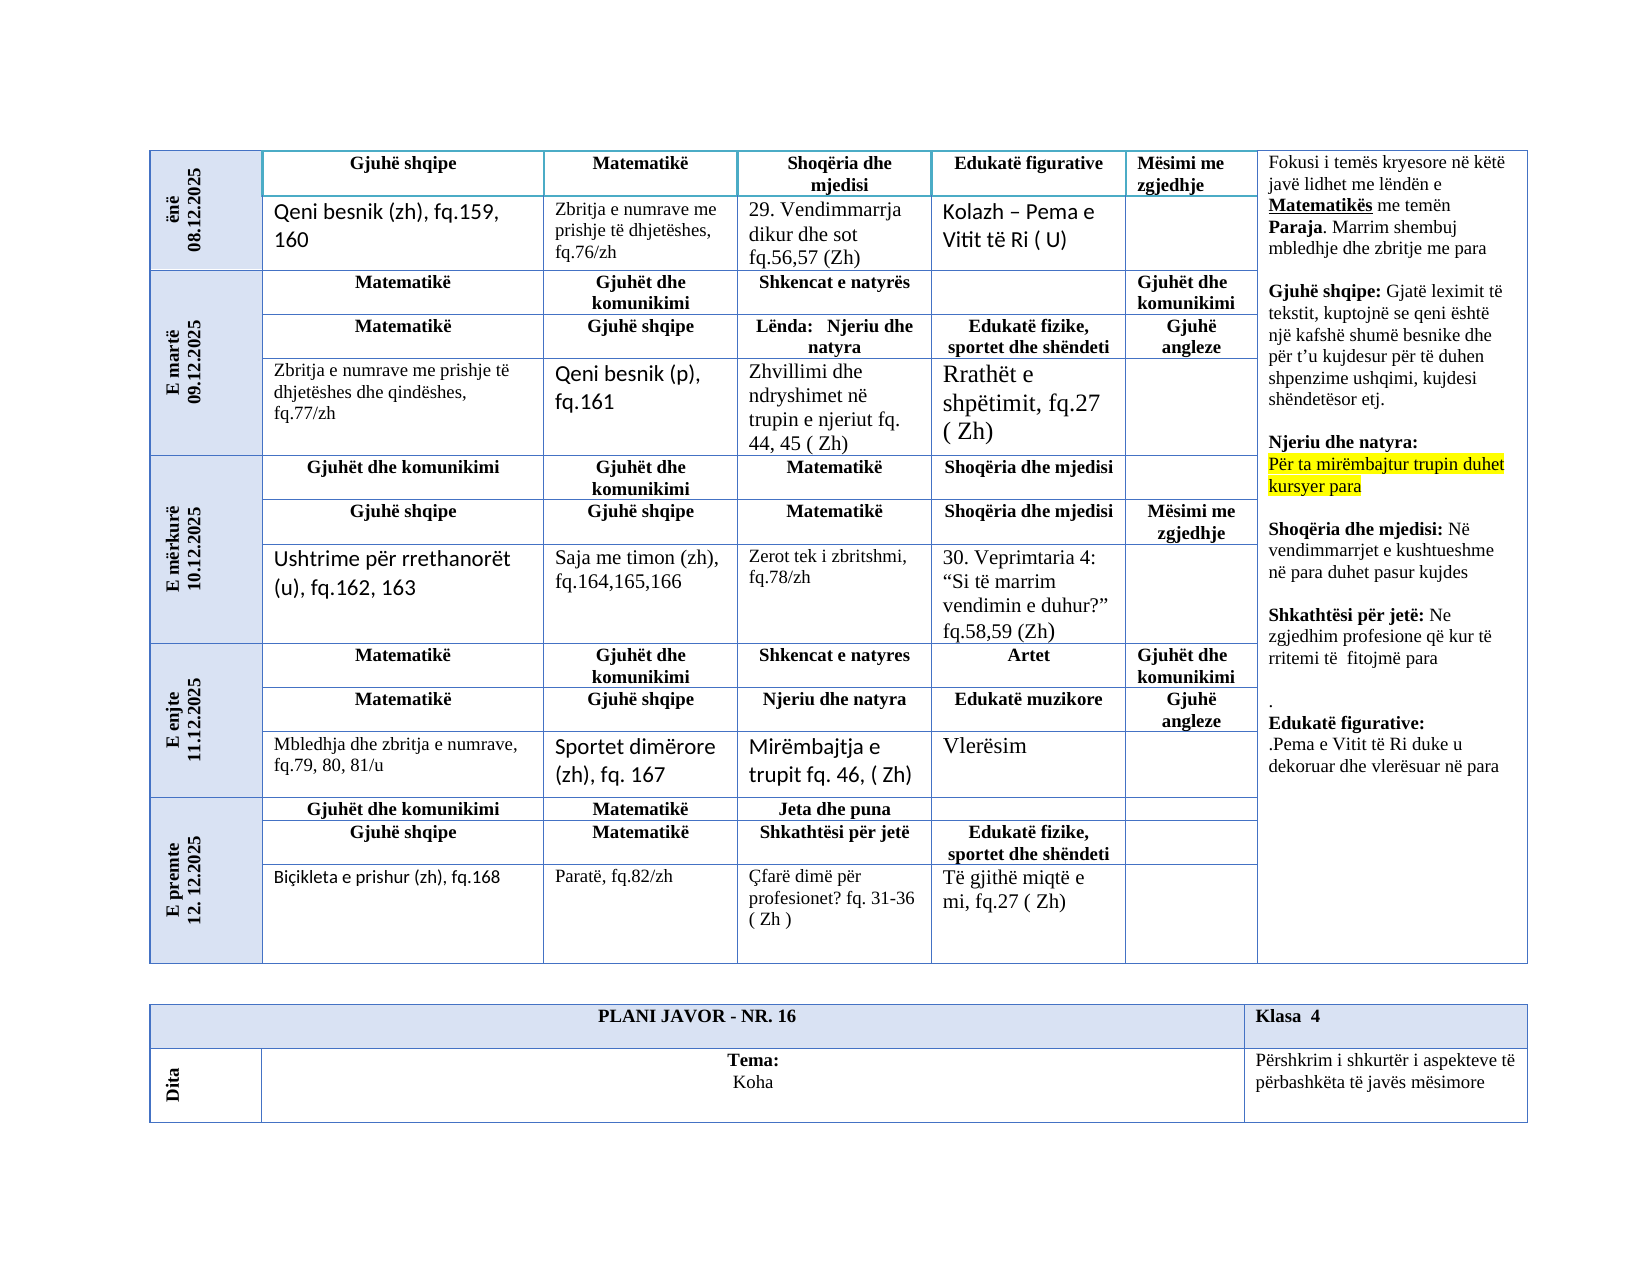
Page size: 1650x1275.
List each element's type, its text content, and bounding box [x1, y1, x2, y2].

table_cell Edukatë figurative [933, 152, 1125, 195]
table_cell E mërkurë 10.12.2025 [151, 456, 262, 643]
table_cell Gjuhë shqipe [544, 315, 737, 358]
table_cell Gjuhët dhe komunikimi [544, 644, 737, 687]
table_cell Edukatë fizike, sportet dhe shëndeti [932, 821, 1125, 864]
table_cell Kolazh – Pema e Vitit të Ri ( U) [932, 197, 1125, 269]
table_cell Mbledhja dhe zbritja e numrave, fq.79, 80, 81/u [263, 732, 543, 797]
table_cell Mësimi me zgjedhje [1126, 500, 1257, 543]
table_cell Njeriu dhe natyra [738, 688, 931, 731]
table_cell Zbritja e numrave me prishje të dhjetëshes, fq.76/zh [544, 197, 737, 269]
table_cell Gjuhët dhe komunikimi [544, 456, 737, 499]
table_cell Shkencat e natyrës [738, 271, 931, 314]
table_cell [1126, 865, 1257, 963]
table_cell Zbritja e numrave me prishje të dhjetëshes dhe qindëshes, fq.77/zh [263, 359, 543, 455]
table_cell Matematikë [544, 821, 737, 864]
table_header PLANI JAVOR - NR. 16 [151, 1005, 1244, 1048]
table_cell Të gjithë miqtë e mi, fq.27 ( Zh) [932, 865, 1125, 963]
table_cell Çfarë dimë për profesionet? fq. 31-36 ( Zh ) [738, 865, 931, 963]
table_cell Gjuhët dhe komunikimi [1126, 271, 1257, 314]
table_cell Gjuhët dhe komunikimi [544, 271, 737, 314]
table_cell [932, 798, 1125, 820]
table_cell Matematikë [263, 644, 543, 687]
table_cell Shkencat e natyres [738, 644, 931, 687]
table_cell E premte 12. 12.2025 [151, 798, 262, 963]
table_cell Gjuhë angleze [1126, 315, 1257, 358]
table_cell Qeni besnik (zh), fq.159, 160 [263, 197, 543, 269]
table_cell Zerot tek i zbritshmi, fq.78/zh [738, 545, 931, 643]
table_cell Gjuhët dhe komunikimi [263, 798, 543, 820]
table_cell Edukatë fizike, sportet dhe shëndeti [932, 315, 1125, 358]
table_cell Lënda: Njeriu dhe natyra [738, 315, 931, 358]
table_cell E enjte 11.12.2025 [151, 644, 262, 797]
table_header Klasa 4 [1245, 1005, 1527, 1048]
table_cell Edukatë muzikore [932, 688, 1125, 731]
table_cell [1126, 197, 1257, 269]
table_cell Zhvillimi dhe ndryshimet në trupin e njeriut fq. 44, 45 ( Zh) [738, 359, 931, 455]
table_cell Sportet dimërore (zh), fq. 167 [544, 732, 737, 797]
table_cell E martë 09.12.2025 [151, 271, 262, 455]
table_cell Mësimi me zgjedhje [1127, 152, 1257, 195]
table_cell [1126, 359, 1257, 455]
table_cell Përshkrim i shkurtër i aspekteve të përbashkëta të javës mësimore [1245, 1049, 1527, 1122]
table_cell Rrathët e shpëtimit, fq.27 ( Zh) [932, 359, 1125, 455]
table_cell [1126, 821, 1257, 864]
table_cell Shkathtësi për jetë [738, 821, 931, 864]
table_cell Vlerësim [932, 732, 1125, 797]
table_cell Gjuhë shqipe [544, 500, 737, 543]
table_cell Matematikë [738, 456, 931, 499]
table_cell Dita [151, 1049, 261, 1122]
table_cell Gjuhë shqipe [263, 821, 543, 864]
table_cell Ushtrime për rrethanorët (u), fq.162, 163 [263, 545, 543, 643]
table_cell Matematikë [263, 271, 543, 314]
table_cell E hënë 08.12.2025 [151, 151, 262, 269]
table_cell Biçikleta e prishur (zh), fq.168 [263, 865, 543, 963]
table_cell Gjuhë angleze [1126, 688, 1257, 731]
table_cell [1126, 798, 1257, 820]
table_cell [1126, 456, 1257, 499]
table_cell Gjuhë shqipe [264, 152, 543, 195]
table_cell Matematikë [544, 798, 737, 820]
table_cell Gjuhë shqipe [263, 500, 543, 543]
table_cell [932, 271, 1125, 314]
table_cell Shoqëria dhe mjedisi [932, 456, 1125, 499]
table_cell [1126, 732, 1257, 797]
table_cell Gjuhë shqipe [544, 688, 737, 731]
table_cell 29. Vendimmarrja dikur dhe sot fq.56,57 (Zh) [738, 197, 931, 269]
table_cell Gjuhët dhe komunikimi [1126, 644, 1257, 687]
table_cell Jeta dhe puna [738, 798, 931, 820]
table_cell Matematikë [263, 315, 543, 358]
table_cell [1126, 545, 1257, 643]
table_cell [739, 152, 930, 195]
table_cell Matematikë [545, 152, 736, 195]
table_cell 30. Veprimtaria 4: “Si të marrim vendimin e duhur?” fq.58,59 (Zh) [932, 545, 1125, 643]
table_cell Mirëmbajtja e trupit fq. 46, ( Zh) [738, 732, 931, 797]
table_cell Matematikë [263, 688, 543, 731]
table_cell Saja me timon (zh), fq.164,165,166 [544, 545, 737, 643]
table_cell Paratë, fq.82/zh [544, 865, 737, 963]
table_cell Matematikë [738, 500, 931, 543]
table_cell Shoqëria dhe mjedisi [932, 500, 1125, 543]
table_cell Artet [932, 644, 1125, 687]
table_cell Gjuhët dhe komunikimi [263, 456, 543, 499]
table_cell Qeni besnik (p), fq.161 [544, 359, 737, 455]
table_cell Tema: Koha [262, 1049, 1244, 1122]
